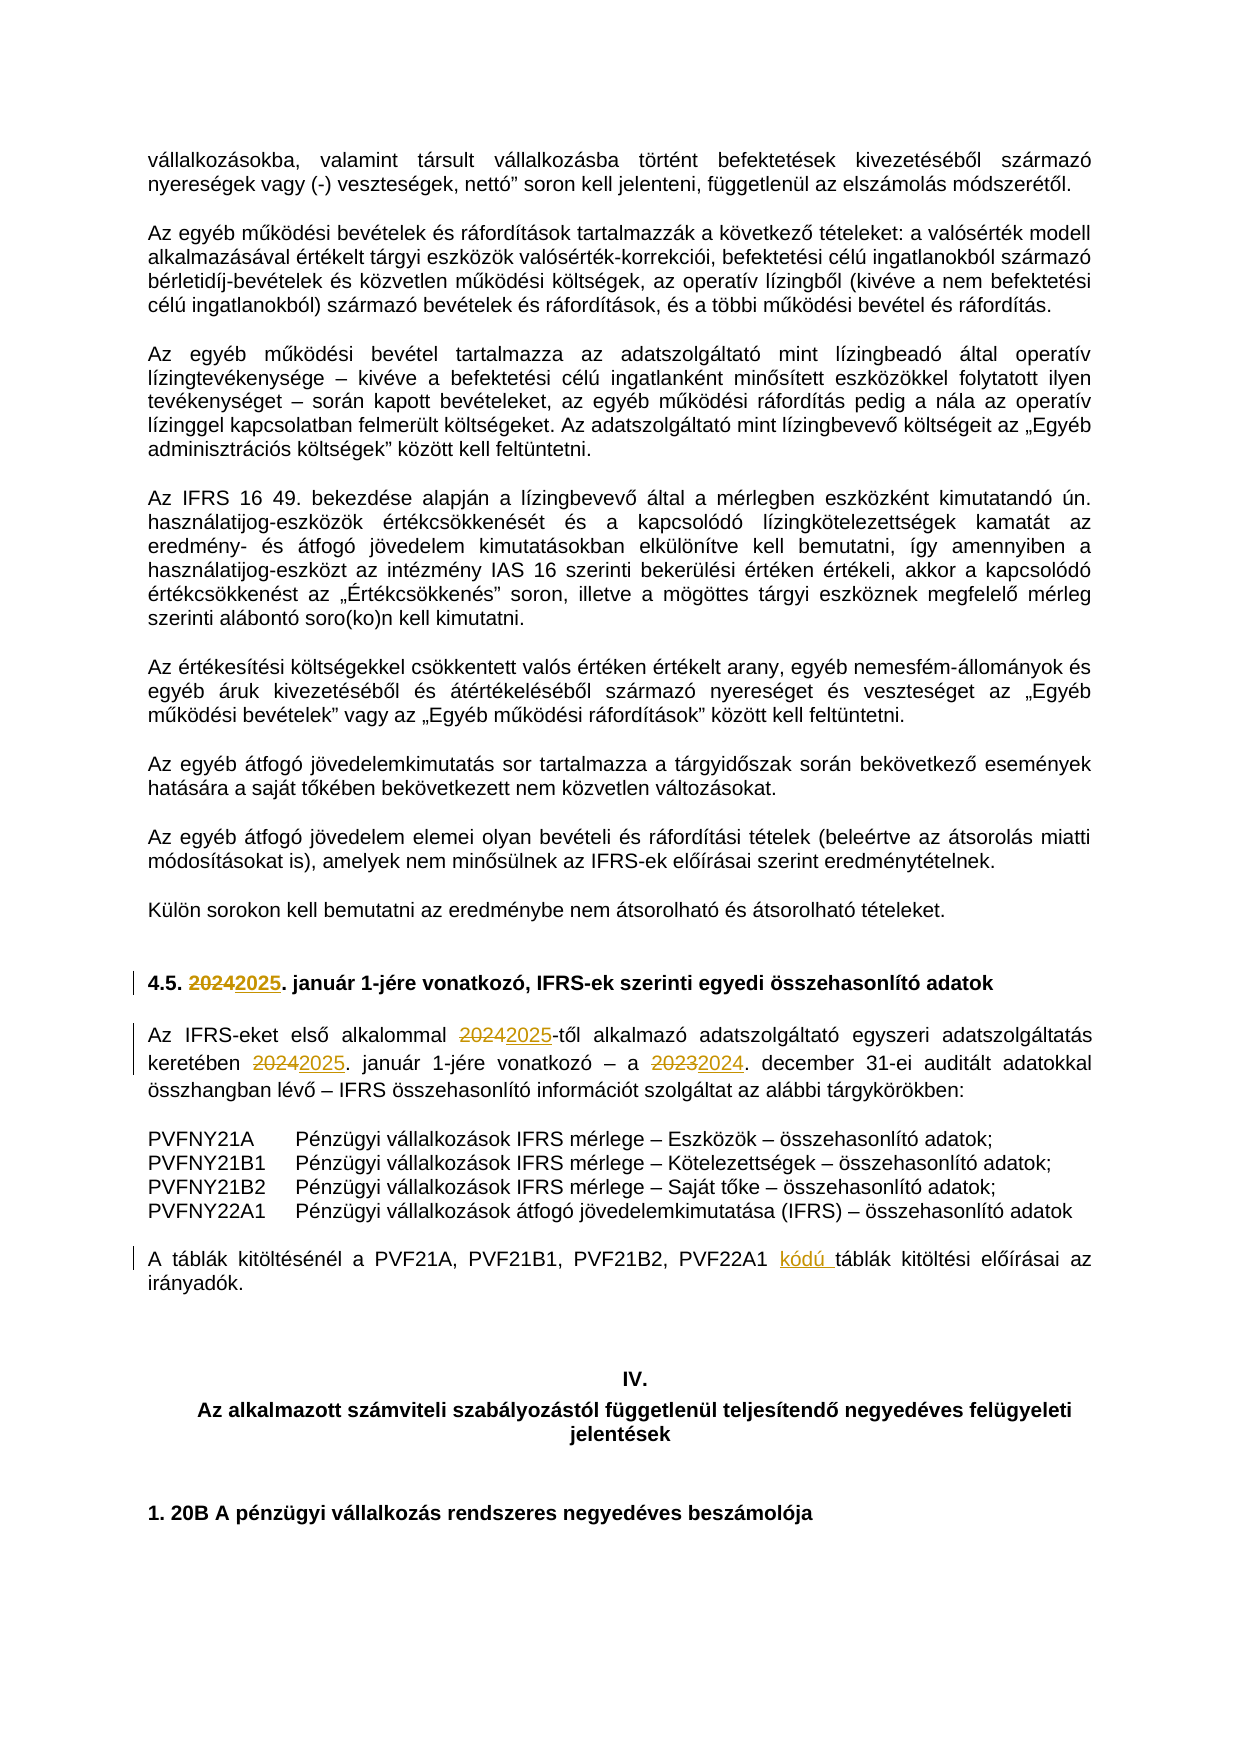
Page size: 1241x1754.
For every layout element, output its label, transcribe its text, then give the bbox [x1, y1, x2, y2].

text PVFNY21B2 Pénzügyi vállalkozások IFRS mérlege – Saját tőke – összehasonlító adatok; [148, 1174, 1092, 1198]
subtitle 1. 20B A pénzügyi vállalkozás rendszeres negyedéves beszámolója [148, 1501, 1092, 1524]
subtitle IV. [148, 1367, 1092, 1391]
subtitle 4.5. . január 1-jére vonatkozó, IFRS-ek szerinti egyedi összehasonlító adatok [148, 971, 1092, 994]
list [148, 148, 1092, 196]
list Külön sorokon kell bemutatni az eredménybe nem átsorolható és átsorolható tételeket. [148, 898, 1092, 922]
text PVFNY22A1 Pénzügyi vállalkozások átfogó jövedelemkimutatása (IFRS) – összehasonlító adatok [148, 1198, 1092, 1222]
list Az egyéb átfogó jövedelem elemei olyan bevételi és ráfordítási tételek (beleértve az átsorolás miatti módosításokat is), amelyek nem minősülnek az IFRS-ek előírásai szerint eredménytételnek. [148, 825, 1092, 873]
list Az IFRS-eket első alkalommal -től alkalmazó adatszolgáltató egyszeri adatszolgáltatás keretében . január 1-jére vonatkozó – a . december 31-ei auditált adatokkal összhangban lévő – IFRS összehasonlító információt szolgáltat az alábbi tárgykörökben: [148, 1023, 1092, 1102]
list Az egyéb működési bevétel tartalmazza az adatszolgáltató mint lízingbeadó által operatív lízingtevékenysége – kivéve a befektetési célú ingatlanként minősített eszközökkel folytatott ilyen tevékenységet – során kapott bevételeket, az egyéb működési ráfordítás pedig a nála az operatív lízinggel kapcsolatban felmerült költségeket. Az adatszolgáltató mint lízingbevevő költségeit az „Egyéb adminisztrációs költségek” között kell feltüntetni. [148, 341, 1092, 461]
text PVFNY21B1 Pénzügyi vállalkozások IFRS mérlege – Kötelezettségek – összehasonlító adatok; [148, 1151, 1092, 1174]
list Az értékesítési költségekkel csökkentett valós értéken értékelt arany, egyéb nemesfém-állományok és egyéb áruk kivezetéséből és átértékeléséből származó nyereséget és veszteséget az „Egyéb működési bevételek” vagy az „Egyéb működési ráfordítások” között kell feltüntetni. [148, 655, 1092, 727]
list Az egyéb működési bevételek és ráfordítások tartalmazzák a következő tételeket: a valósérték modell alkalmazásával értékelt tárgyi eszközök valósérték-korrekciói, befektetési célú ingatlanokból származó bérletidíj-bevételek és közvetlen működési költségek, az operatív lízingből (kivéve a nem befektetési célú ingatlanokból) származó bevételek és ráfordítások, és a többi működési bevétel és ráfordítás. [148, 221, 1092, 316]
list Az egyéb átfogó jövedelemkimutatás sor tartalmazza a tárgyidőszak során bekövetkező események hatására a saját tőkében bekövetkezett nem közvetlen változásokat. [148, 752, 1092, 800]
text PVFNY21A Pénzügyi vállalkozások IFRS mérlege – Eszközök – összehasonlító adatok; [148, 1127, 1092, 1151]
text A táblák kitöltésénél a PVF21A, PVF21B1, PVF21B2, PVF22A1 táblák kitöltési előírásai az irányadók. [148, 1246, 1092, 1294]
list Az IFRS 16 49. bekezdése alapján a lízingbevevő által a mérlegben eszközként kimutatandó ún. használatijog-eszközök értékcsökkenését és a kapcsolódó lízingkötelezettségek kamatát az eredmény- és átfogó jövedelem kimutatásokban elkülönítve kell bemutatni, így amennyiben a használatijog-eszközt az intézmény IAS 16 szerinti bekerülési értéken értékeli, akkor a kapcsolódó értékcsökkenést az „Értékcsökkenés” soron, illetve a mögöttes tárgyi eszköznek megfelelő mérleg szerinti alábontó soro(ko)n kell kimutatni. [148, 486, 1092, 630]
subtitle Az alkalmazott számviteli szabályozástól függetlenül teljesítendő negyedéves felügyeleti jelentések [148, 1397, 1092, 1445]
